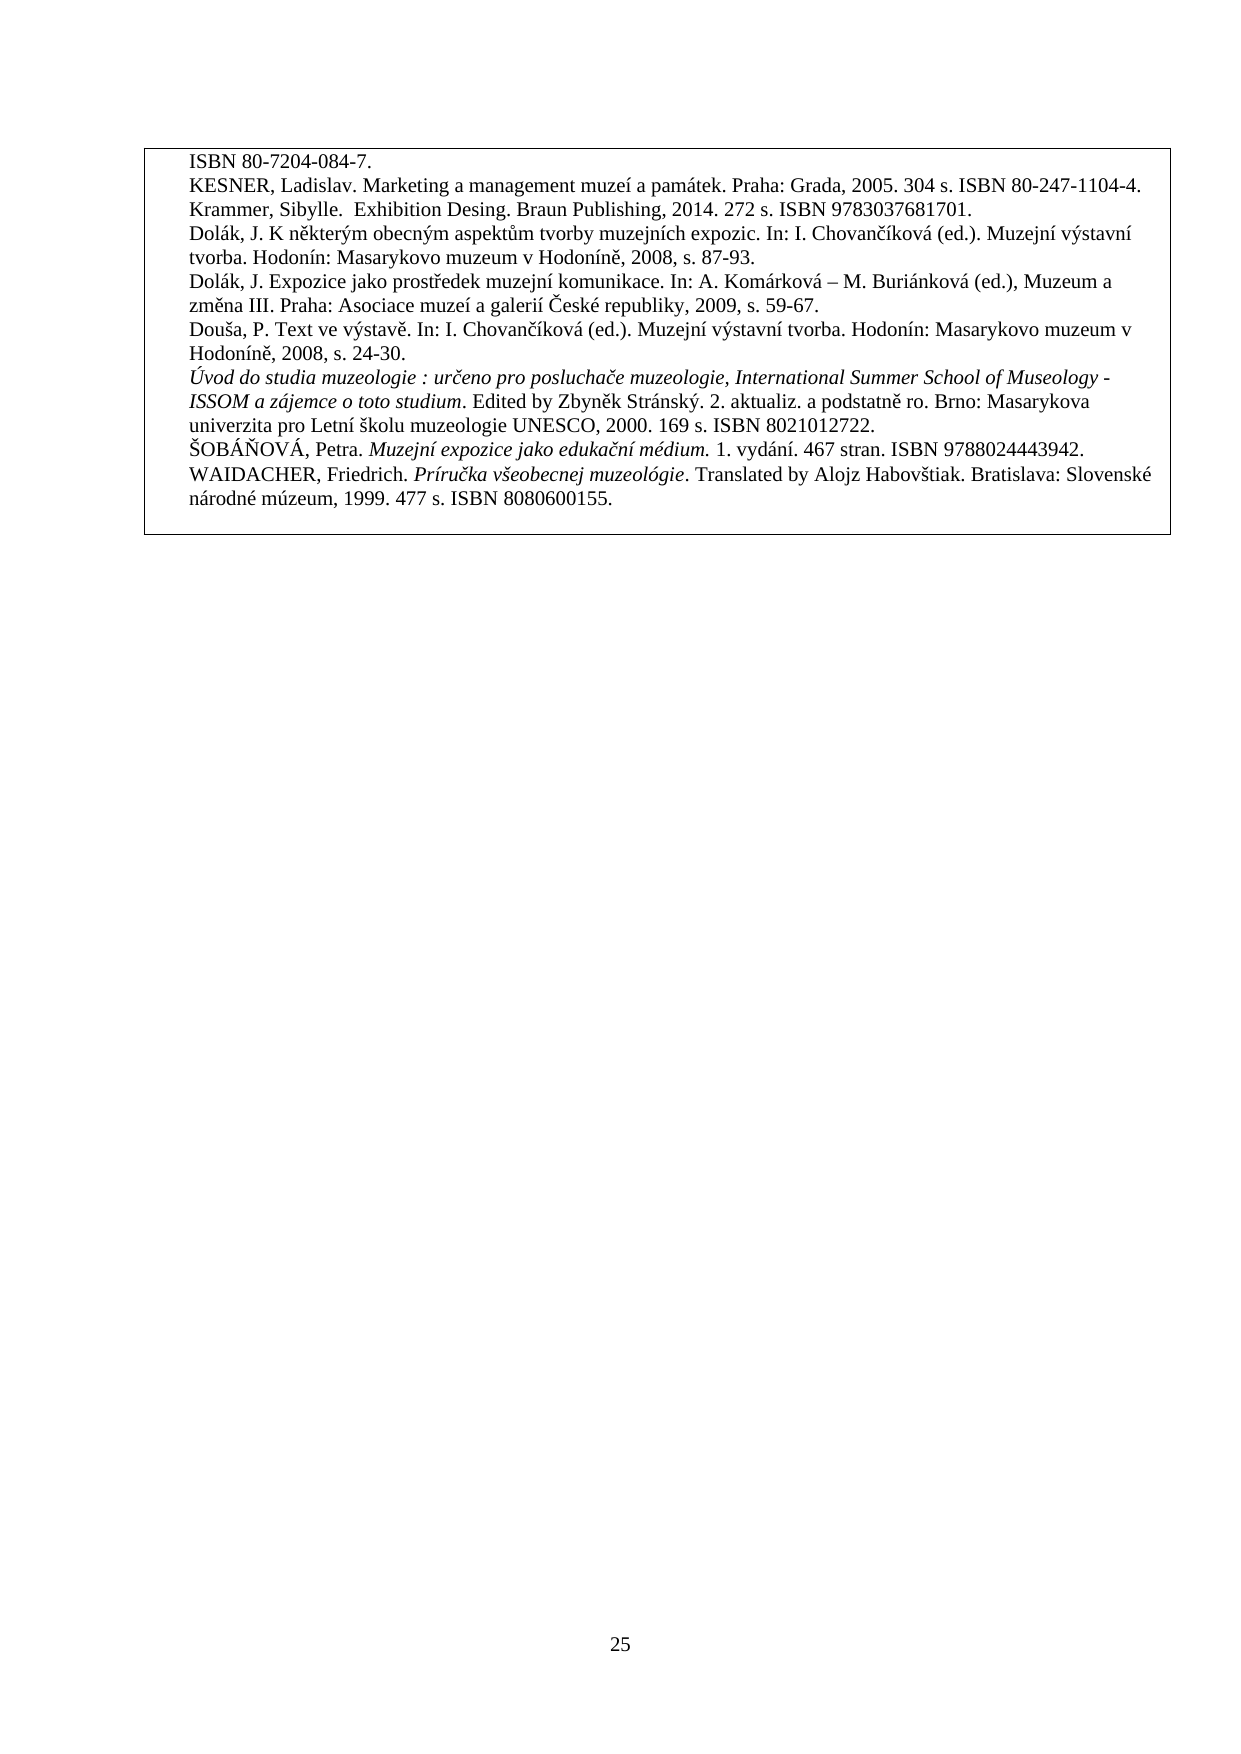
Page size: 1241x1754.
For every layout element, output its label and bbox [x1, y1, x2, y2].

table_cell [145, 149, 1170, 534]
